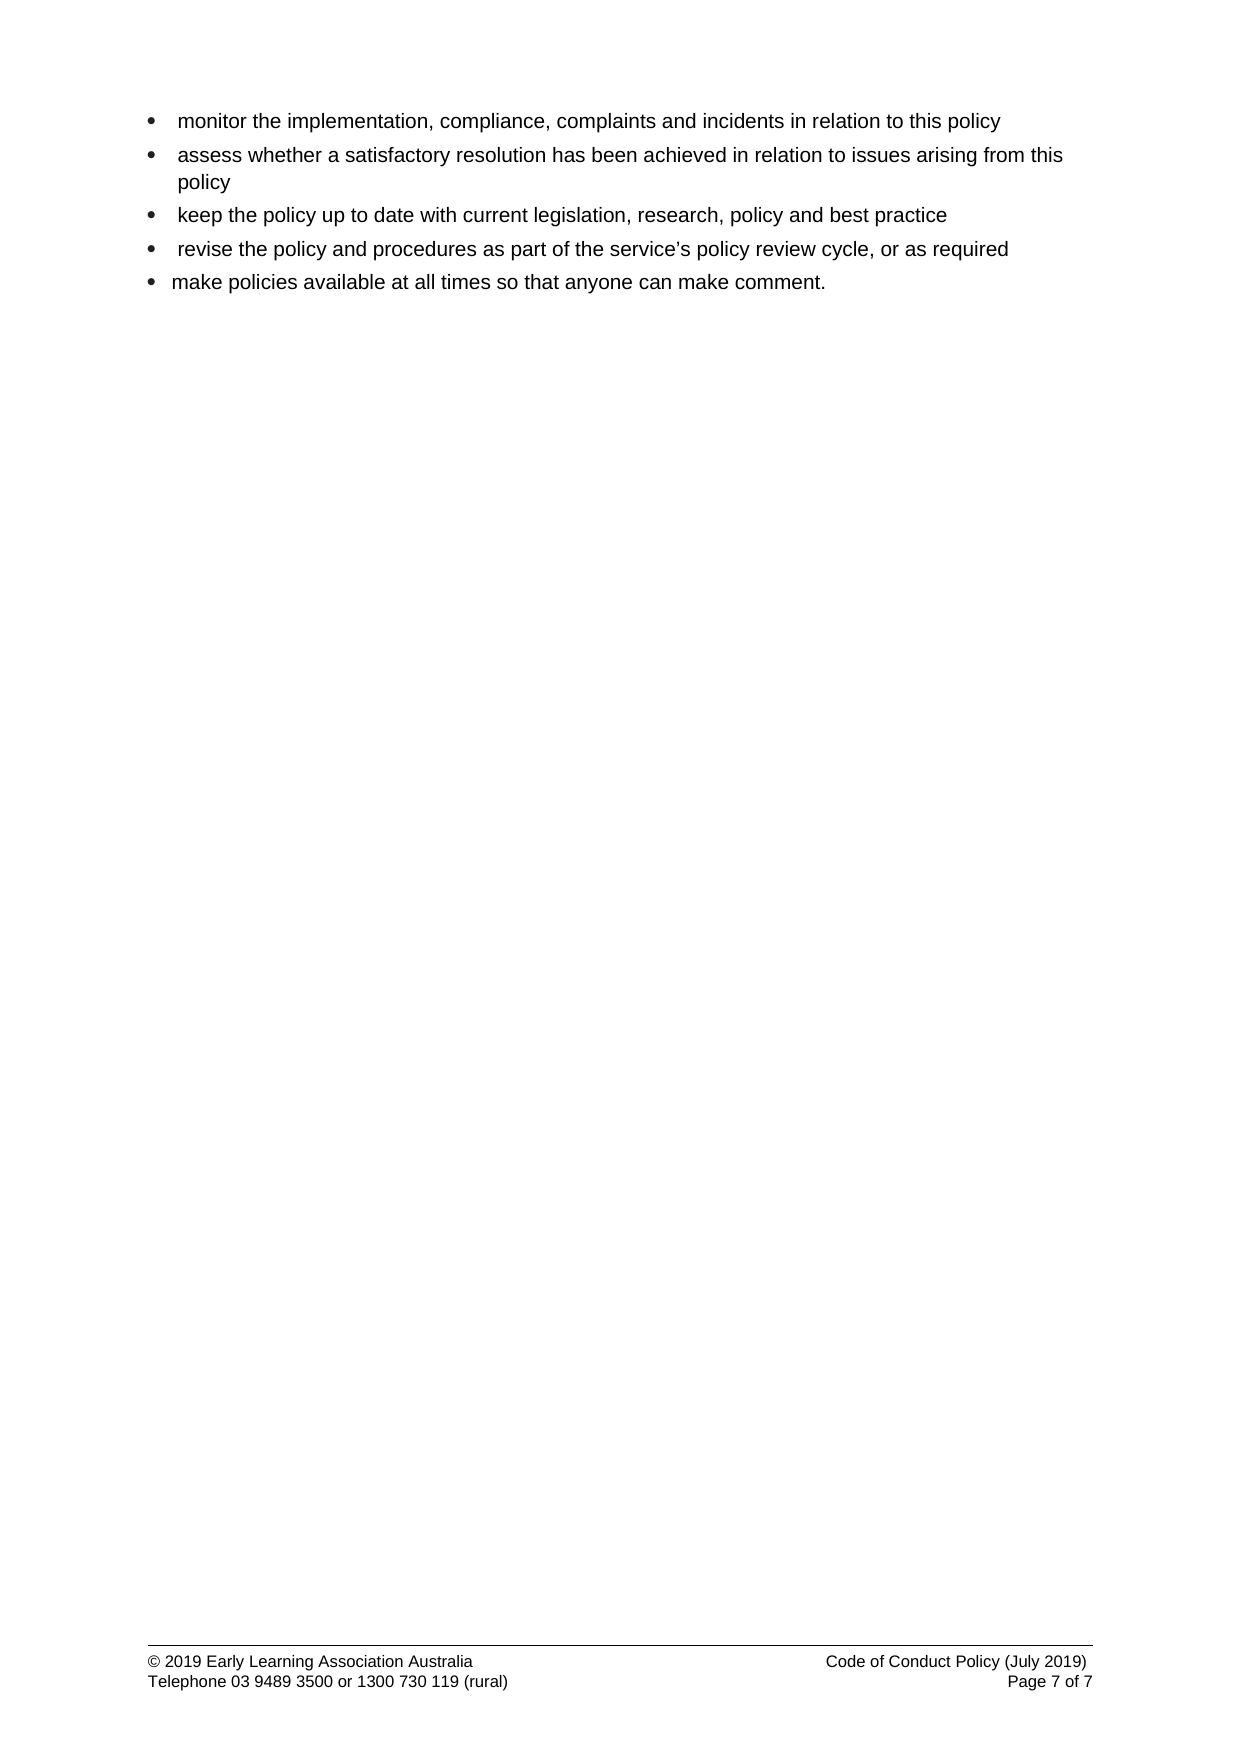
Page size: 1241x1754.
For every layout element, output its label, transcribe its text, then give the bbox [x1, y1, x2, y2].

text assess whether a satisfactory resolution has been achieved in relation to issues arising from this policy [148, 140, 1092, 194]
text revise the policy and procedures as part of the service’s policy review cycle, or as required [148, 233, 1092, 261]
text make policies available at all times so that anyone can make comment. [148, 267, 1092, 294]
text keep the policy up to date with current legislation, research, policy and best practice [148, 200, 1092, 227]
text monitor the implementation, compliance, complaints and incidents in relation to this policy [148, 106, 1092, 133]
